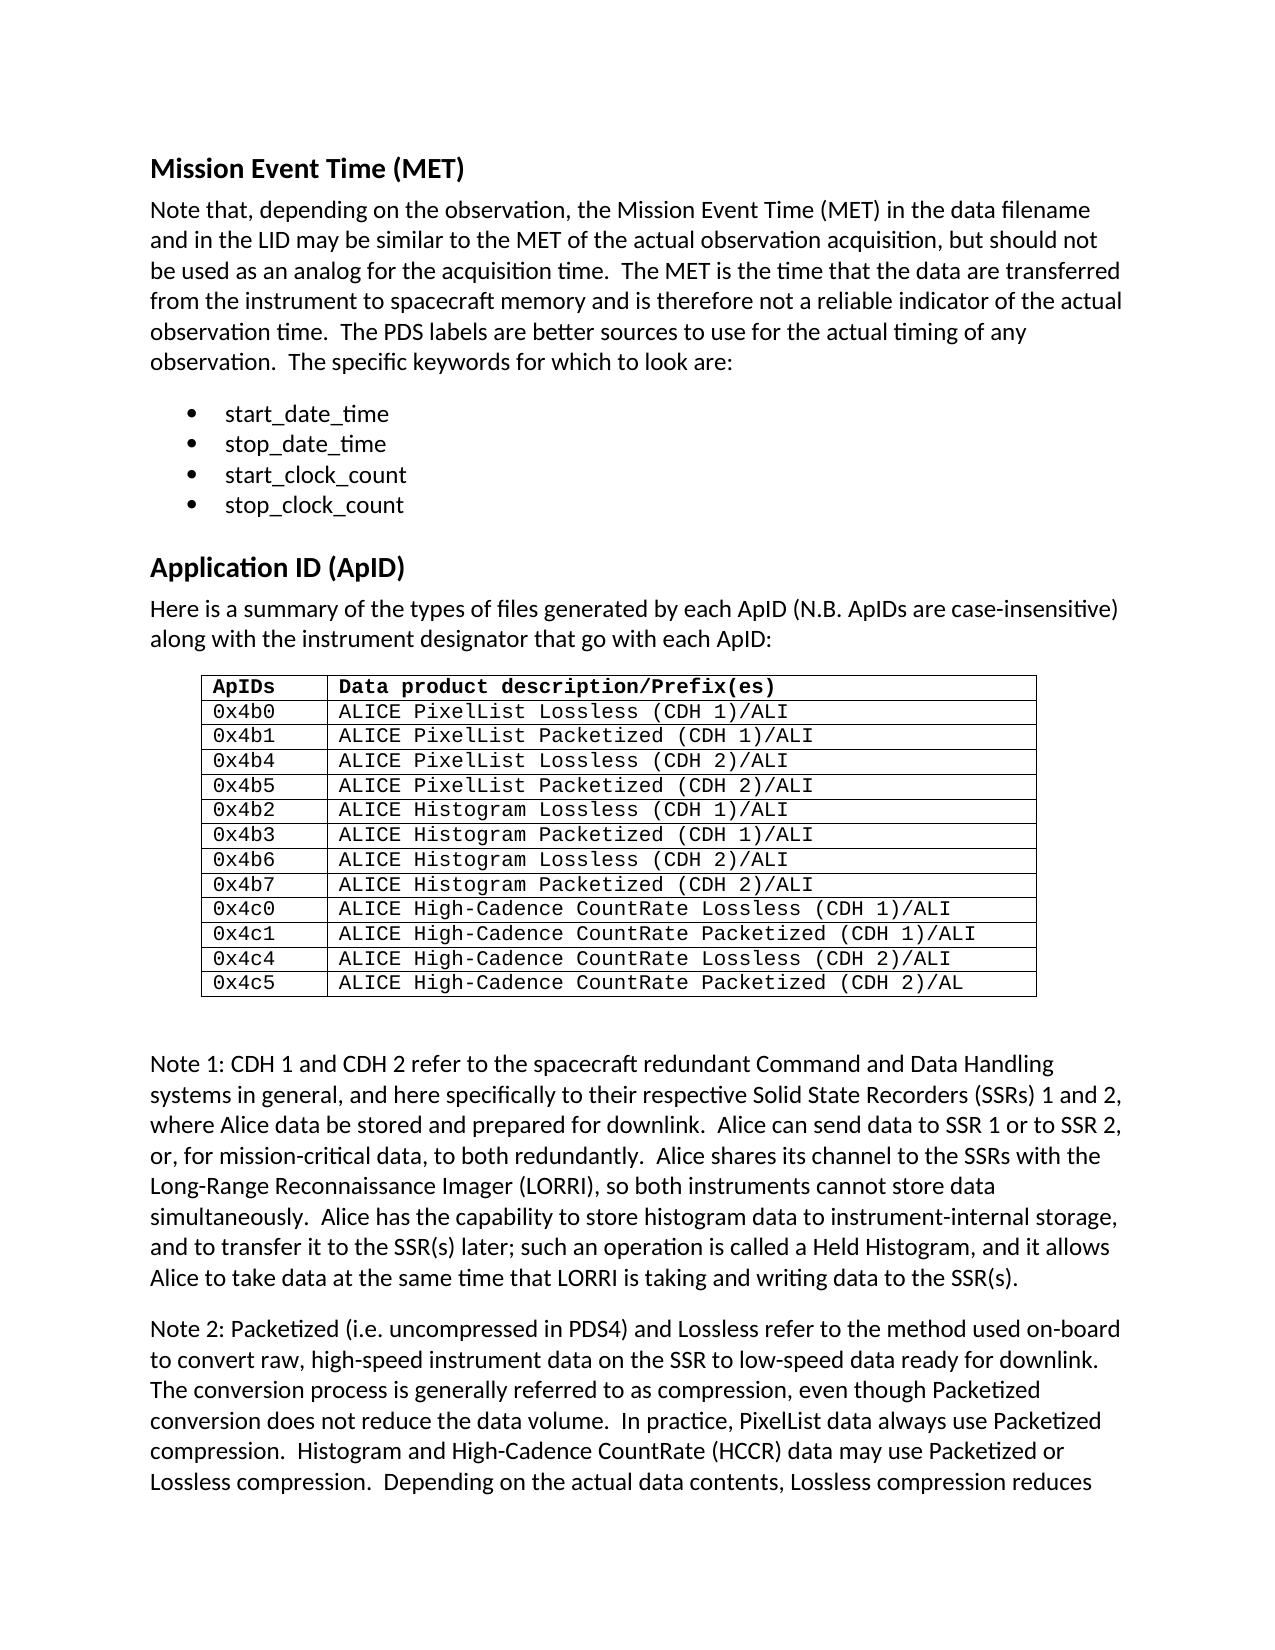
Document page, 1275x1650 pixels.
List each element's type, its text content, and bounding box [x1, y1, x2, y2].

table_cell ALICE Histogram Lossless (CDH 2)/ALI [328, 849, 1036, 872]
table_cell ALICE High-Cadence CountRate Packetized (CDH 2)/AL [328, 972, 1036, 996]
subtitle Application ID (ApID) [150, 549, 1125, 585]
table_cell 0x4b1 [202, 725, 327, 749]
table_cell 0x4c4 [202, 948, 327, 971]
table_cell 0x4b7 [202, 874, 327, 897]
table_cell ALICE Histogram Packetized (CDH 1)/ALI [328, 824, 1036, 848]
table_cell ALICE Histogram Lossless (CDH 1)/ALI [328, 800, 1036, 823]
list stop_date_time [187, 428, 1125, 459]
table_cell 0x4c1 [202, 923, 327, 947]
table_cell 0x4c0 [202, 898, 327, 922]
table_cell ALICE PixelList Lossless (CDH 2)/ALI [328, 750, 1036, 774]
table_cell 0x4b5 [202, 775, 327, 798]
subtitle Mission Event Time (MET) [150, 150, 1125, 186]
table_cell ALICE PixelList Lossless (CDH 1)/ALI [328, 701, 1036, 724]
table_cell 0x4b0 [202, 701, 327, 724]
table_header ApIDs [202, 676, 327, 700]
table_cell 0x4b6 [202, 849, 327, 872]
table_cell 0x4b2 [202, 800, 327, 823]
list start_clock_count [187, 459, 1125, 489]
table_cell 0x4b4 [202, 750, 327, 774]
list stop_clock_count [187, 489, 1125, 520]
text Note 1: CDH 1 and CDH 2 refer to the spacecraft redundant Command and Data Handling systems in general, and here specifically to their respective Solid State Recorders (SSRs) 1 and 2, where Alice data be stored and prepared for downlink. Alice can send data to SSR 1 or to SSR 2, or, for mission-critical data, to both redundantly. Alice shares its channel to the SSRs with the Long-Range Reconnaissance Imager (LORRI), so both instruments cannot store data simultaneously. Alice has the capability to store histogram data to instrument-internal storage, and to transfer it to the SSR(s) later; such an operation is called a Held Histogram, and it allows Alice to take data at the same time that LORRI is taking and writing data to the SSR(s). [150, 1048, 1125, 1292]
table_cell 0x4c5 [202, 972, 327, 996]
table_cell 0x4b3 [202, 824, 327, 848]
table_cell ALICE PixelList Packetized (CDH 1)/ALI [328, 725, 1036, 749]
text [150, 1313, 1125, 1496]
list start_date_time [187, 398, 1125, 428]
table_cell ALICE High-Cadence CountRate Lossless (CDH 2)/ALI [328, 948, 1036, 971]
text Here is a summary of the types of files generated by each ApID (N.B. ApIDs are case-insensitive) along with the instrument designator that go with each ApID: [150, 593, 1125, 654]
table_cell ALICE PixelList Packetized (CDH 2)/ALI [328, 775, 1036, 798]
table_cell ALICE Histogram Packetized (CDH 2)/ALI [328, 874, 1036, 897]
table_cell ALICE High-Cadence CountRate Packetized (CDH 1)/ALI [328, 923, 1036, 947]
text Note that, depending on the observation, the Mission Event Time (MET) in the data filename and in the LID may be similar to the MET of the actual observation acquisition, but should not be used as an analog for the acquisition time. The MET is the time that the data are transferred from the instrument to spacecraft memory and is therefore not a reliable indicator of the actual observation time. The PDS labels are better sources to use for the actual timing of any observation. The specific keywords for which to look are: [150, 194, 1125, 377]
table_cell ALICE High-Cadence CountRate Lossless (CDH 1)/ALI [328, 898, 1036, 922]
table_header Data product description/Prefix(es) [328, 676, 1036, 700]
